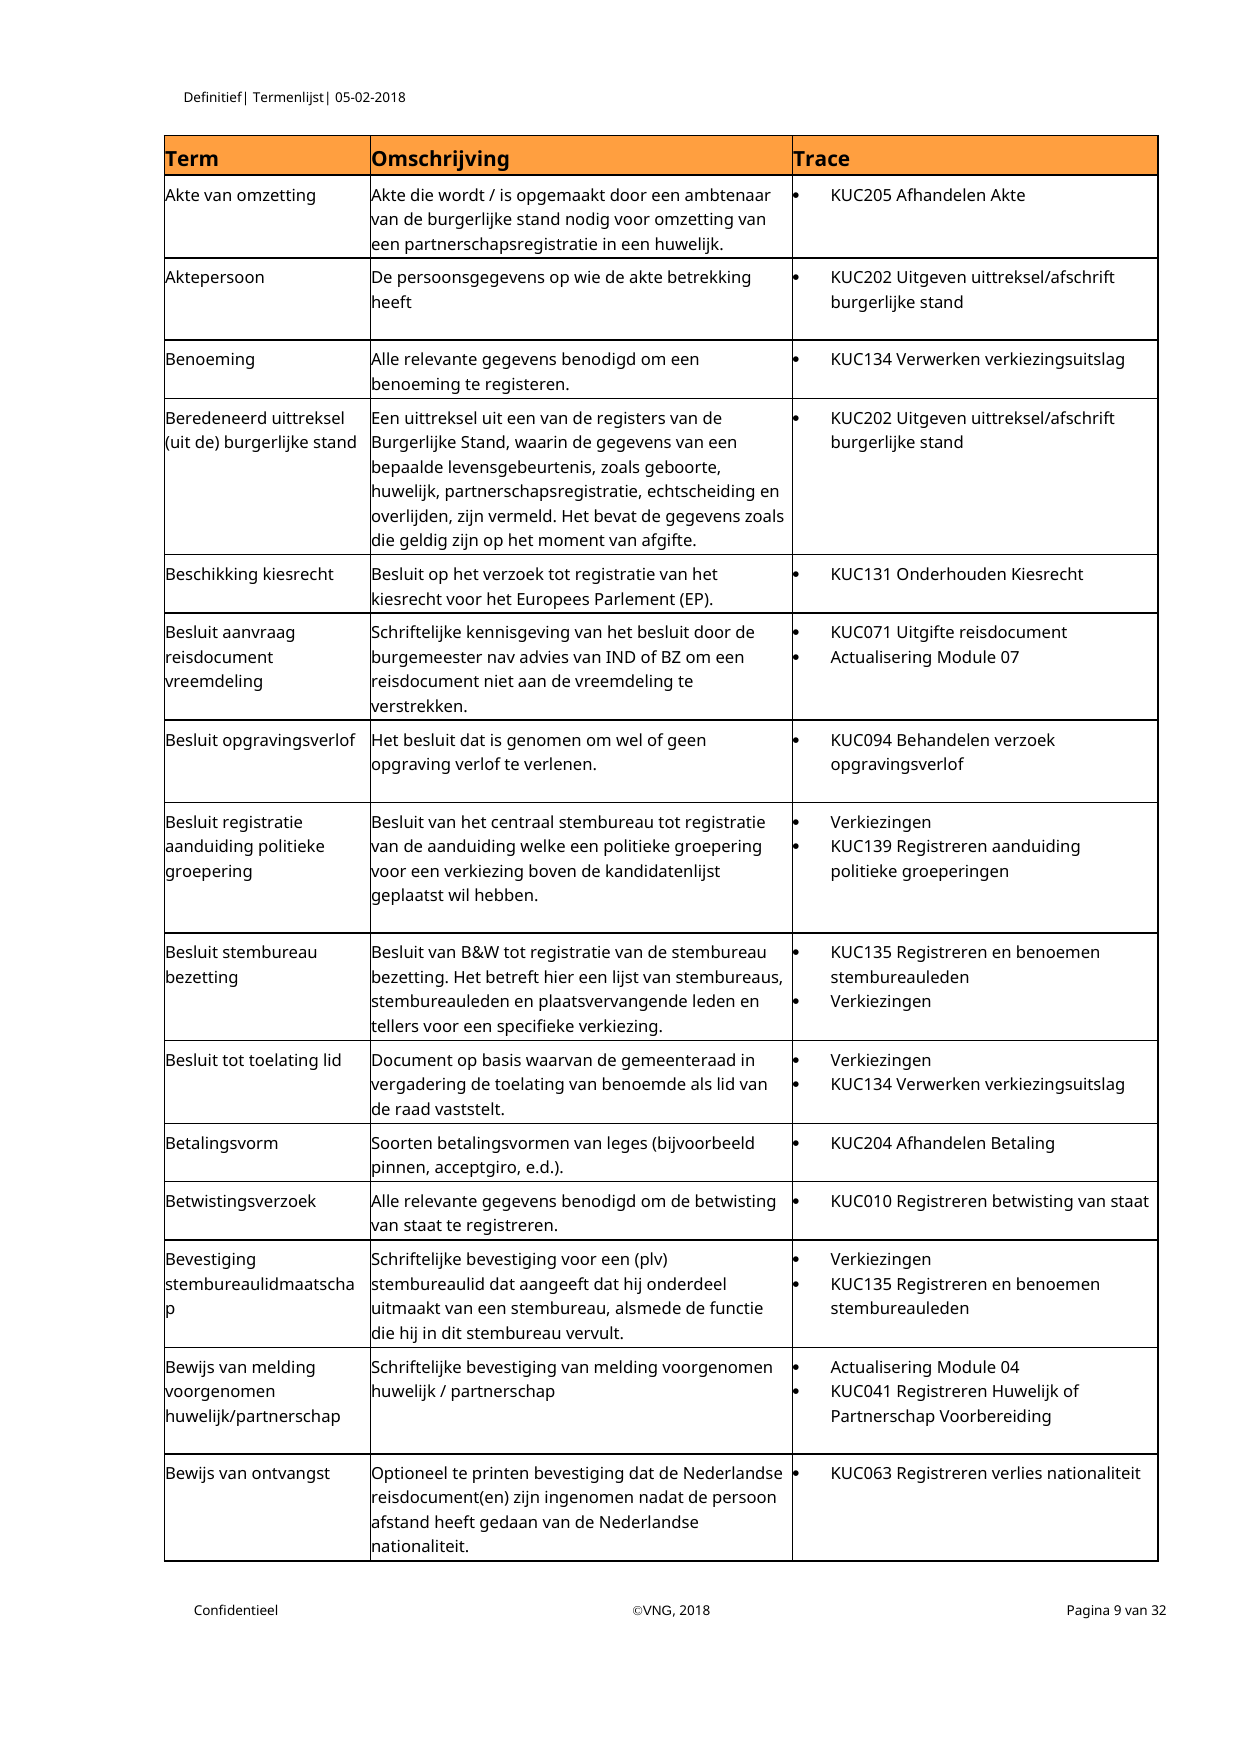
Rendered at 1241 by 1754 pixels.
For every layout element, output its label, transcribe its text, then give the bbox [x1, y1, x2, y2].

table_cell Verkiezingen KUC134 Verwerken verkiezingsuitslag [793, 1041, 1157, 1122]
table_cell Soorten betalingsvormen van leges (bijvoorbeeld pinnen, acceptgiro, e.d.). [371, 1124, 792, 1181]
table_cell Betalingsvorm [165, 1124, 370, 1181]
table_cell Optioneel te printen bevestiging dat de Nederlandse reisdocument(en) zijn ingenomen nadat de persoon afstand heeft gedaan van de Nederlandse nationaliteit. [371, 1455, 792, 1560]
table_cell Actualisering Module 04 KUC041 Registreren Huwelijk of Partnerschap Voorbereiding [793, 1348, 1157, 1453]
table_cell KUC131 Onderhouden Kiesrecht [793, 555, 1157, 612]
table_cell Document op basis waarvan de gemeenteraad in vergadering de toelating van benoemde als lid van de raad vaststelt. [371, 1041, 792, 1122]
table_cell KUC010 Registreren betwisting van staat [793, 1182, 1157, 1239]
table_cell KUC134 Verwerken verkiezingsuitslag [793, 341, 1157, 397]
table_cell Besluit registratie aanduiding politieke groepering [165, 803, 370, 932]
table_cell Alle relevante gegevens benodigd om een benoeming te registeren. [371, 341, 792, 397]
table_cell Een uittreksel uit een van de registers van de Burgerlijke Stand, waarin de gegevens van een bepaalde levensgebeurtenis, zoals geboorte, huwelijk, partnerschapsregistratie, echtscheiding en overlijden, zijn vermeld. Het bevat de gegevens zoals die geldig zijn op het moment van afgifte. [371, 399, 792, 554]
table_cell KUC094 Behandelen verzoek opgravingsverlof [793, 721, 1157, 801]
table_cell KUC071 Uitgifte reisdocument Actualisering Module 07 [793, 614, 1157, 719]
table_header Trace [793, 136, 1157, 174]
table_cell Besluit stembureau bezetting [165, 934, 370, 1039]
table_cell Benoeming [165, 341, 370, 397]
table_cell Beredeneerd uittreksel (uit de) burgerlijke stand [165, 399, 370, 554]
table_cell KUC202 Uitgeven uittreksel/afschrift burgerlijke stand [793, 259, 1157, 339]
table_cell Schriftelijke bevestiging voor een (plv) stembureaulid dat aangeeft dat hij onderdeel uitmaakt van een stembureau, alsmede de functie die hij in dit stembureau vervult. [371, 1241, 792, 1346]
table_cell Schriftelijke kennisgeving van het besluit door de burgemeester nav advies van IND of BZ om een reisdocument niet aan de vreemdeling te verstrekken. [371, 614, 792, 719]
table_cell Besluit aanvraag reisdocument vreemdeling [165, 614, 370, 719]
table_cell KUC135 Registreren en benoemen stembureauleden Verkiezingen [793, 934, 1157, 1039]
table_cell Alle relevante gegevens benodigd om de betwisting van staat te registreren. [371, 1182, 792, 1239]
table_cell Schriftelijke bevestiging van melding voorgenomen huwelijk / partnerschap [371, 1348, 792, 1453]
table_cell Aktepersoon [165, 259, 370, 339]
table_cell Betwistingsverzoek [165, 1182, 370, 1239]
table_cell Akte van omzetting [165, 176, 370, 257]
table_cell Verkiezingen KUC139 Registreren aanduiding politieke groeperingen [793, 803, 1157, 932]
table_cell Besluit op het verzoek tot registratie van het kiesrecht voor het Europees Parlement (EP). [371, 555, 792, 612]
table_cell Besluit van B&W tot registratie van de stembureau bezetting. Het betreft hier een lijst van stembureaus, stembureauleden en plaatsvervangende leden en tellers voor een specifieke verkiezing. [371, 934, 792, 1039]
table_cell Bewijs van melding voorgenomen huwelijk/partnerschap [165, 1348, 370, 1453]
table_cell Verkiezingen KUC135 Registreren en benoemen stembureauleden [793, 1241, 1157, 1346]
table_cell Besluit van het centraal stembureau tot registratie van de aanduiding welke een politieke groepering voor een verkiezing boven de kandidatenlijst geplaatst wil hebben. [371, 803, 792, 932]
table_cell Bevestiging stembureaulidmaatschap [165, 1241, 370, 1346]
table_cell Besluit tot toelating lid [165, 1041, 370, 1122]
table_cell Bewijs van ontvangst [165, 1455, 370, 1560]
table_header Omschrijving [371, 136, 792, 174]
table_cell Beschikking kiesrecht [165, 555, 370, 612]
table_cell Besluit opgravingsverlof [165, 721, 370, 801]
table_header Term [165, 136, 370, 174]
table_cell KUC204 Afhandelen Betaling [793, 1124, 1157, 1181]
table_cell Het besluit dat is genomen om wel of geen opgraving verlof te verlenen. [371, 721, 792, 801]
table_cell KUC063 Registreren verlies nationaliteit [793, 1455, 1157, 1560]
table_cell KUC202 Uitgeven uittreksel/afschrift burgerlijke stand [793, 399, 1157, 554]
table_cell De persoonsgegevens op wie de akte betrekking heeft [371, 259, 792, 339]
table_cell Akte die wordt / is opgemaakt door een ambtenaar van de burgerlijke stand nodig voor omzetting van een partnerschapsregistratie in een huwelijk. [371, 176, 792, 257]
table_cell KUC205 Afhandelen Akte [793, 176, 1157, 257]
